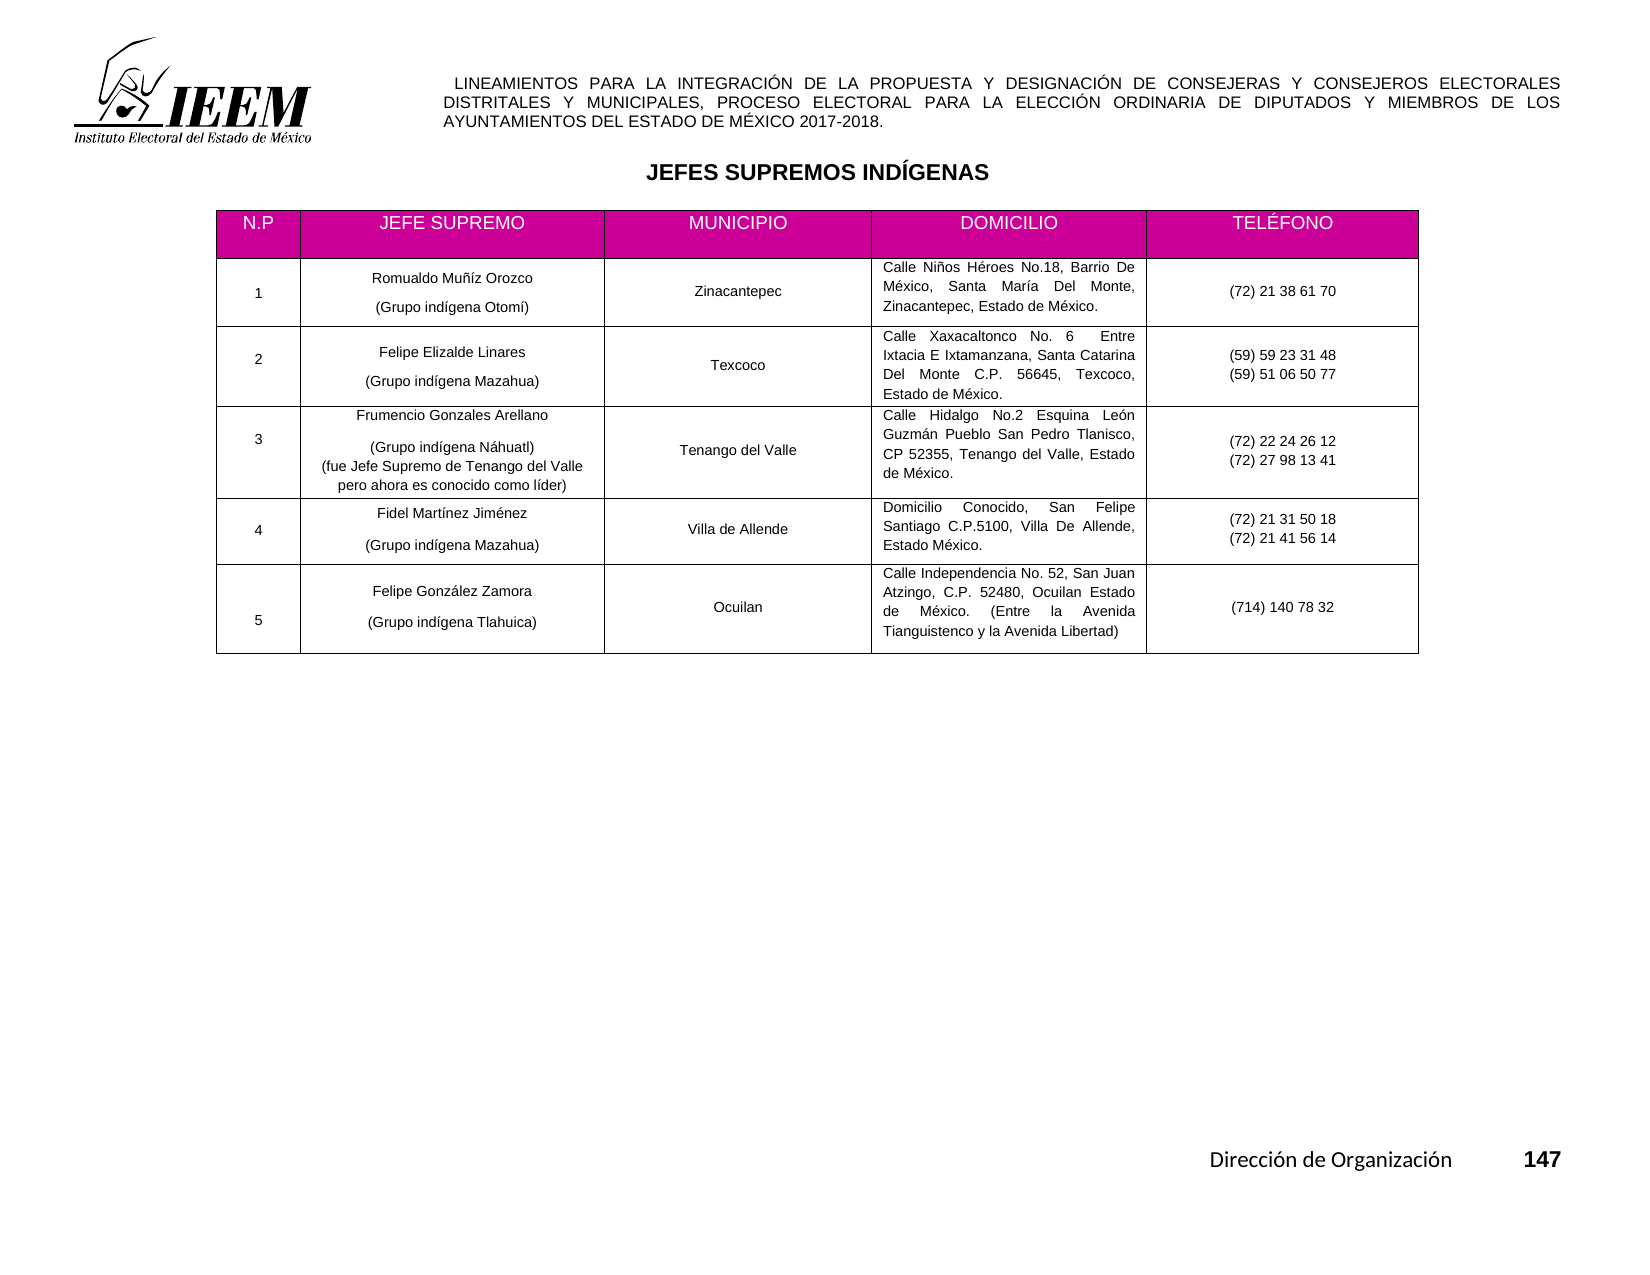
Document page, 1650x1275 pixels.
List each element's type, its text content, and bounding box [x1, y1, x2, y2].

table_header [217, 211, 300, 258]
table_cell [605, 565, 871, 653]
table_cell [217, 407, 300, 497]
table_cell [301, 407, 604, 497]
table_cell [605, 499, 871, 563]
text JEFES SUPREMOS INDÍGENAS [74, 159, 1561, 186]
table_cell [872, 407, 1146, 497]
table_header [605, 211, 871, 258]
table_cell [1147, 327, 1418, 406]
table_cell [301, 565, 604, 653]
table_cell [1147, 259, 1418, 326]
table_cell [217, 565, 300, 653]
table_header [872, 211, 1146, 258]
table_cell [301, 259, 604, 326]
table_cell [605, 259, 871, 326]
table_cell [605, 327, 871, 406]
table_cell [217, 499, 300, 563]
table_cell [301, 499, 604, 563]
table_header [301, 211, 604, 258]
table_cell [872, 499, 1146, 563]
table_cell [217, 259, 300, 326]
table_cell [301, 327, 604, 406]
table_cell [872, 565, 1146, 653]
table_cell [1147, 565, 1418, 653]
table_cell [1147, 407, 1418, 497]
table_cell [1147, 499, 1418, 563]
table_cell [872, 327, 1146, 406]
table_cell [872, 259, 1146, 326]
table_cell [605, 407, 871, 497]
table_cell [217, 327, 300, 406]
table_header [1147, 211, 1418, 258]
